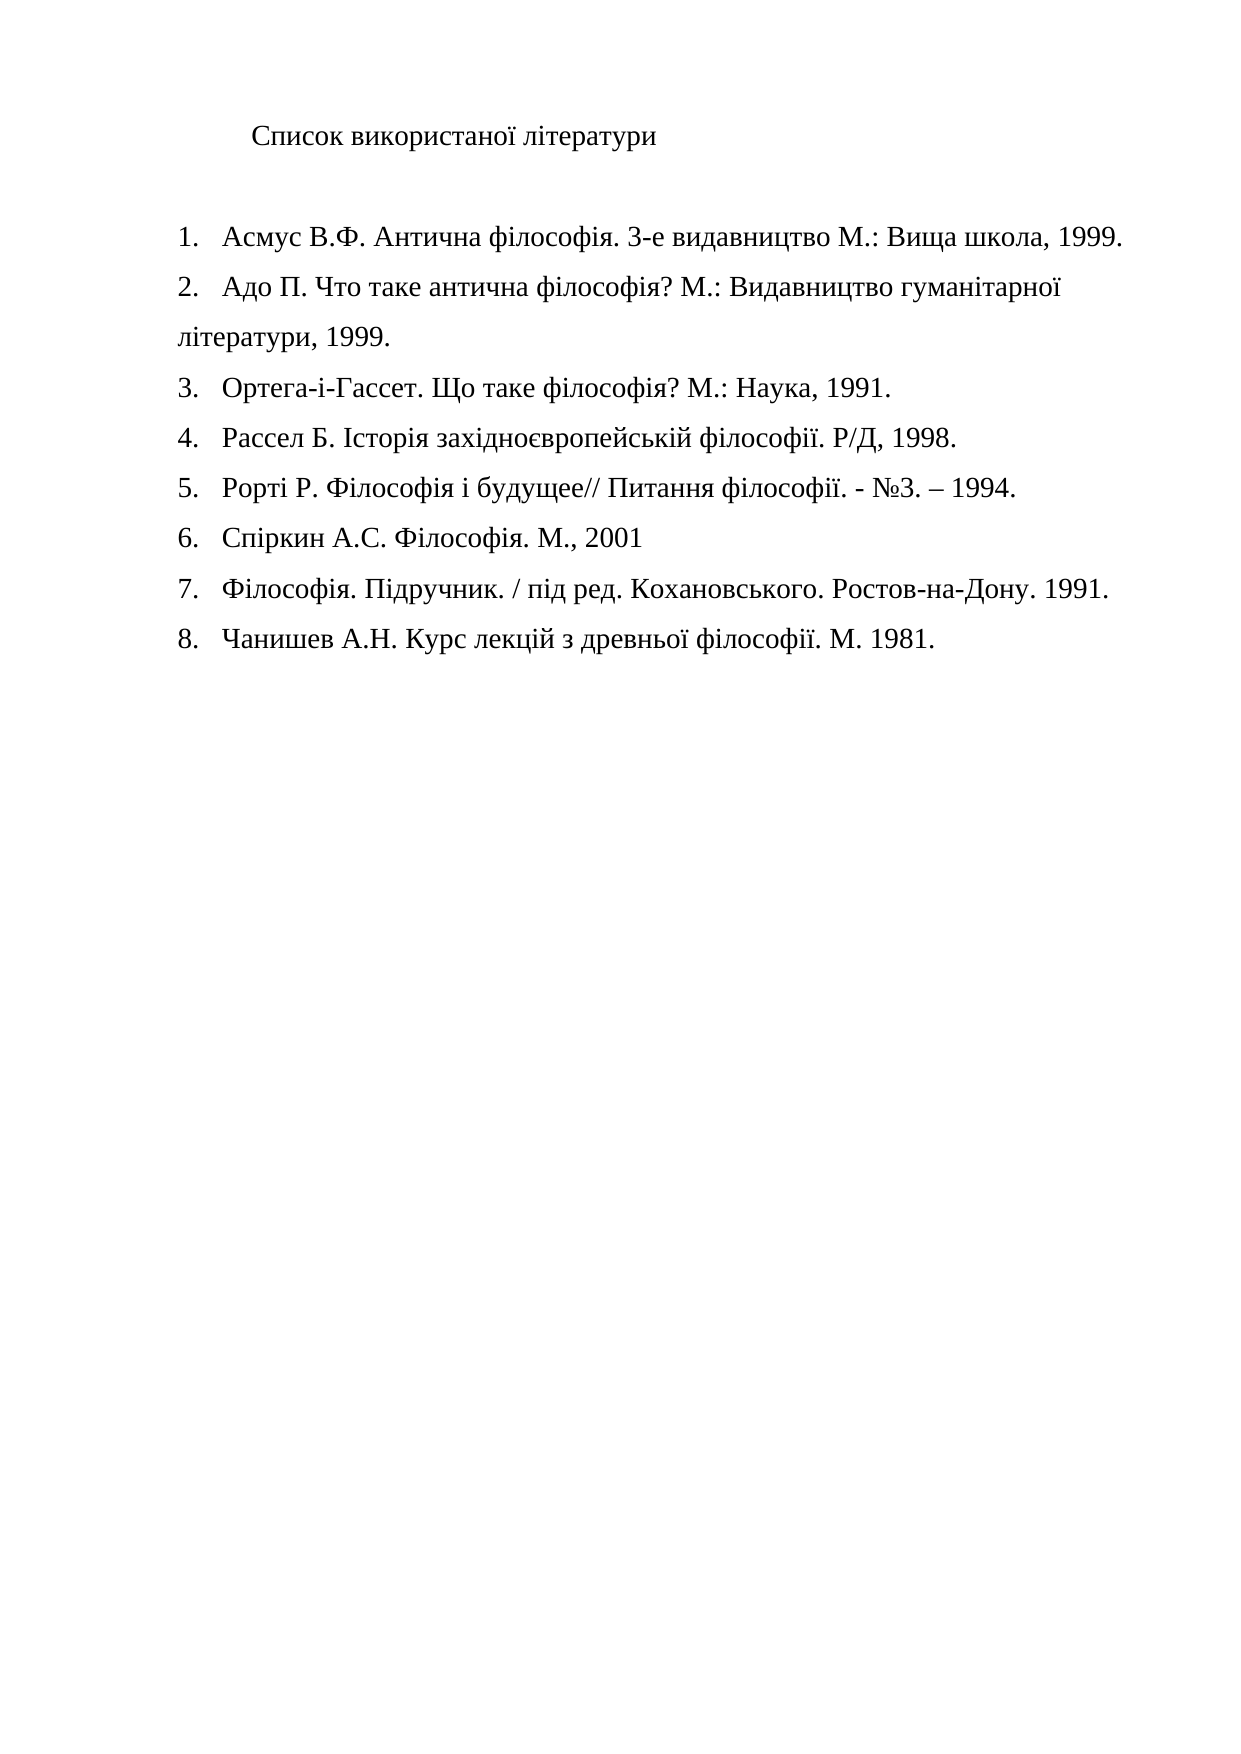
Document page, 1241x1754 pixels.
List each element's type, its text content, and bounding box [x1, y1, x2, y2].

text Список використаної літератури [177, 118, 1152, 152]
list Спіркин А.С. Філософія. М., 2001 [177, 521, 1152, 554]
list Чанишев А.Н. Курс лекцій з древньої філософії. М. 1981. [177, 621, 1152, 655]
list Ортега-і-Гассет. Що таке філософія? М.: Наука, 1991. [177, 370, 1152, 403]
list Рорті Р. Філософія і будущее// Питання філософії. - №3. – 1994. [177, 470, 1152, 504]
list Рассел Б. Історія західноєвропейській філософії. Р/Д, 1998. [177, 420, 1152, 453]
list Асмус В.Ф. Антична філософія. 3-е видавництво М.: Вища школа, 1999. [177, 219, 1152, 252]
list Адо П. Что таке антична філософія? М.: Видавництво гуманітарної літератури, 1999. [177, 269, 1152, 353]
list Філософія. Підручник. / під ред. Кохановського. Ростов-на-Дону. 1991. [177, 571, 1152, 604]
